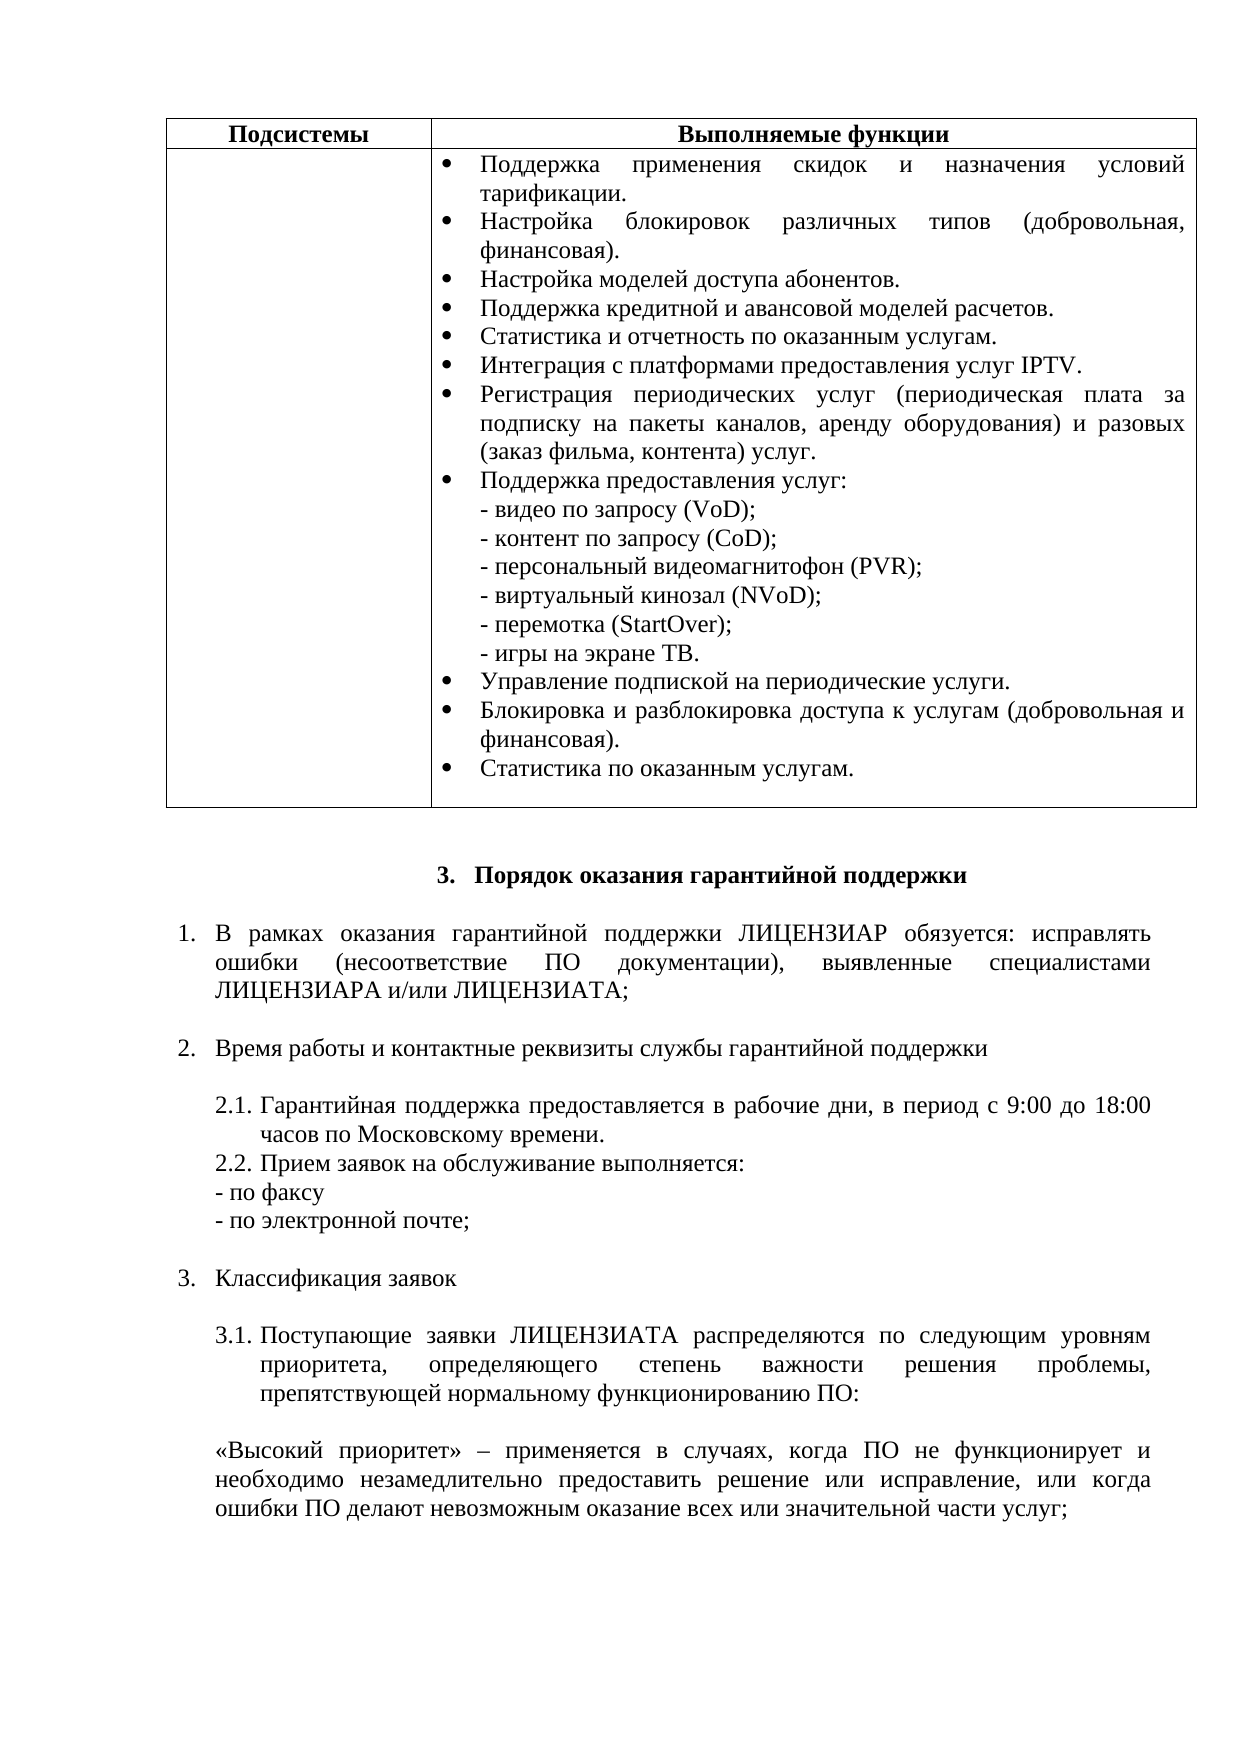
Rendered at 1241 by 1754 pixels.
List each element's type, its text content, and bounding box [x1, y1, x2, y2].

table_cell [167, 149, 431, 807]
list В рамках оказания гарантийной поддержки ЛИЦЕНЗИАР обязуется: исправлять ошибки (несоответствие ПО документации), выявленные специалистами ЛИЦЕНЗИАРА и/или ЛИЦЕНЗИАТА; [177, 918, 1152, 1004]
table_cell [432, 149, 1196, 807]
list Время работы и контактные реквизиты службы гарантийной поддержки [177, 1033, 1152, 1062]
table_header Выполняемые функции [432, 119, 1196, 148]
list Прием заявок на обслуживание выполняется: [215, 1148, 1152, 1177]
text - по электронной почте; [215, 1205, 1152, 1234]
list Поступающие заявки ЛИЦЕНЗИАТА распределяются по следующим уровням приоритета, определяющего степень важности решения проблемы, препятствующей нормальному функционированию ПО: [215, 1320, 1152, 1407]
list Порядок оказания гарантийной поддержки [252, 860, 1152, 889]
list Классификация заявок [177, 1263, 1152, 1292]
list Гарантийная поддержка предоставляется в рабочие дни, в период с 9:00 до 18:00 часов по Московскому времени. [215, 1090, 1152, 1148]
text - по факсу [215, 1177, 1152, 1205]
text «Высокий приоритет» – применяется в случаях, когда ПО не функционирует и необходимо незамедлительно предоставить решение или исправление, или когда ошибки ПО делают невозможным оказание всех или значительной части услуг; [215, 1435, 1152, 1522]
table_header Подсистемы [167, 119, 431, 148]
